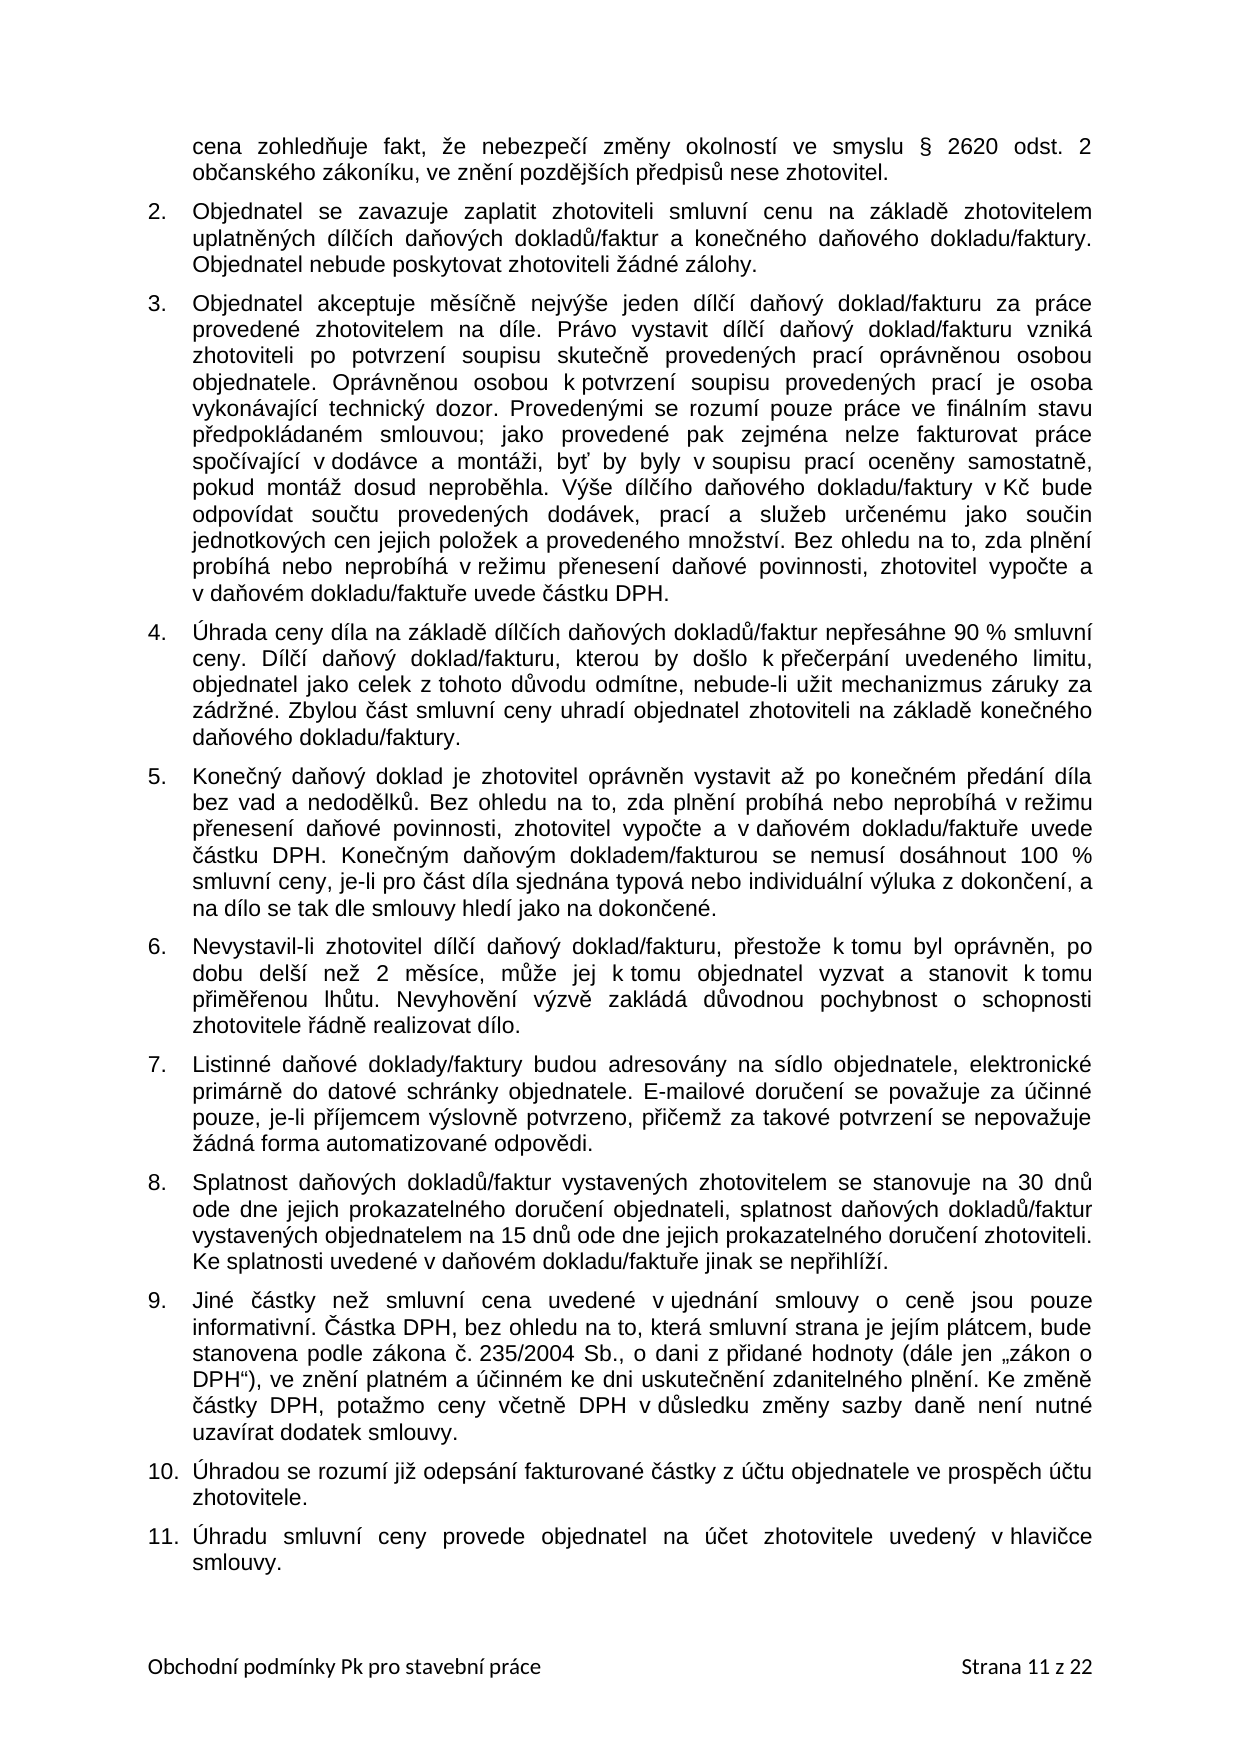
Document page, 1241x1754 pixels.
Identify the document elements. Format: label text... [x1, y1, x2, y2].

text 7. Listinné daňové doklady/faktury budou adresovány na sídlo objednatele, elektronické primárně do datové schránky objednatele. E-mailové doručení se považuje za účinné pouze, je-li příjemcem výslovně potvrzeno, přičemž za takové potvrzení se nepovažuje žádná forma automatizované odpovědi. [148, 1051, 1093, 1157]
text 11. Úhradu smluvní ceny provede objednatel na účet zhotovitele uvedený v hlavičce smlouvy. [148, 1523, 1093, 1576]
text 8. Splatnost daňových dokladů/faktur vystavených zhotovitelem se stanovuje na 30 dnů ode dne jejich prokazatelného doručení objednateli, splatnost daňových dokladů/faktur vystavených objednatelem na 15 dnů ode dne jejich prokazatelného doručení zhotoviteli. Ke splatnosti uvedené v daňovém dokladu/faktuře jinak se nepřihlíží. [148, 1169, 1093, 1274]
text 5. Konečný daňový doklad je zhotovitel oprávněn vystavit až po konečném předání díla bez vad a nedodělků. Bez ohledu na to, zda plnění probíhá nebo neprobíhá v režimu přenesení daňové povinnosti, zhotovitel vypočte a v daňovém dokladu/faktuře uvede částku DPH. Konečným daňovým dokladem/fakturou se nemusí dosáhnout 100 % smluvní ceny, je-li pro část díla sjednána typová nebo individuální výluka z dokončení, a na dílo se tak dle smlouvy hledí jako na dokončené. [148, 763, 1093, 921]
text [148, 133, 1093, 186]
text 3. Objednatel akceptuje měsíčně nejvýše jeden dílčí daňový doklad/fakturu za práce provedené zhotovitelem na díle. Právo vystavit dílčí daňový doklad/fakturu vzniká zhotoviteli po potvrzení soupisu skutečně provedených prací oprávněnou osobou objednatele. Oprávněnou osobou k potvrzení soupisu provedených prací je osoba vykonávající technický dozor. Provedenými se rozumí pouze práce ve finálním stavu předpokládaném smlouvou; jako provedené pak zejména nelze fakturovat práce spočívající v dodávce a montáži, byť by byly v soupisu prací oceněny samostatně, pokud montáž dosud neproběhla. Výše dílčího daňového dokladu/faktury v Kč bude odpovídat součtu provedených dodávek, prací a služeb určenému jako součin jednotkových cen jejich položek a provedeného množství. Bez ohledu na to, zda plnění probíhá nebo neprobíhá v režimu přenesení daňové povinnosti, zhotovitel vypočte a v daňovém dokladu/faktuře uvede částku DPH. [148, 290, 1093, 606]
text 6. Nevystavil-li zhotovitel dílčí daňový doklad/fakturu, přestože k tomu byl oprávněn, po dobu delší než 2 měsíce, může jej k tomu objednatel vyzvat a stanovit k tomu přiměřenou lhůtu. Nevyhovění výzvě zakládá důvodnou pochybnost o schopnosti zhotovitele řádně realizovat dílo. [148, 933, 1093, 1039]
text 10. Úhradou se rozumí již odepsání fakturované částky z účtu objednatele ve prospěch účtu zhotovitele. [148, 1458, 1093, 1510]
text 9. Jiné částky než smluvní cena uvedené v ujednání smlouvy o ceně jsou pouze informativní. Částka DPH, bez ohledu na to, která smluvní strana je jejím plátcem, bude stanovena podle zákona č. 235/2004 Sb., o dani z přidané hodnoty (dále jen „zákon o DPH“), ve znění platném a účinném ke dni uskutečnění zdanitelného plnění. Ke změně částky DPH, potažmo ceny včetně DPH v důsledku změny sazby daně není nutné uzavírat dodatek smlouvy. [148, 1287, 1093, 1445]
text 2. Objednatel se zavazuje zaplatit zhotoviteli smluvní cenu na základě zhotovitelem uplatněných dílčích daňových dokladů/faktur a konečného daňového dokladu/faktury. Objednatel nebude poskytovat zhotoviteli žádné zálohy. [148, 198, 1093, 277]
text 4. Úhrada ceny díla na základě dílčích daňových dokladů/faktur nepřesáhne 90 % smluvní ceny. Dílčí daňový doklad/fakturu, kterou by došlo k přečerpání uvedeného limitu, objednatel jako celek z tohoto důvodu odmítne, nebude-li užit mechanizmus záruky za zádržné. Zbylou část smluvní ceny uhradí objednatel zhotoviteli na základě konečného daňového dokladu/faktury. [148, 618, 1093, 750]
